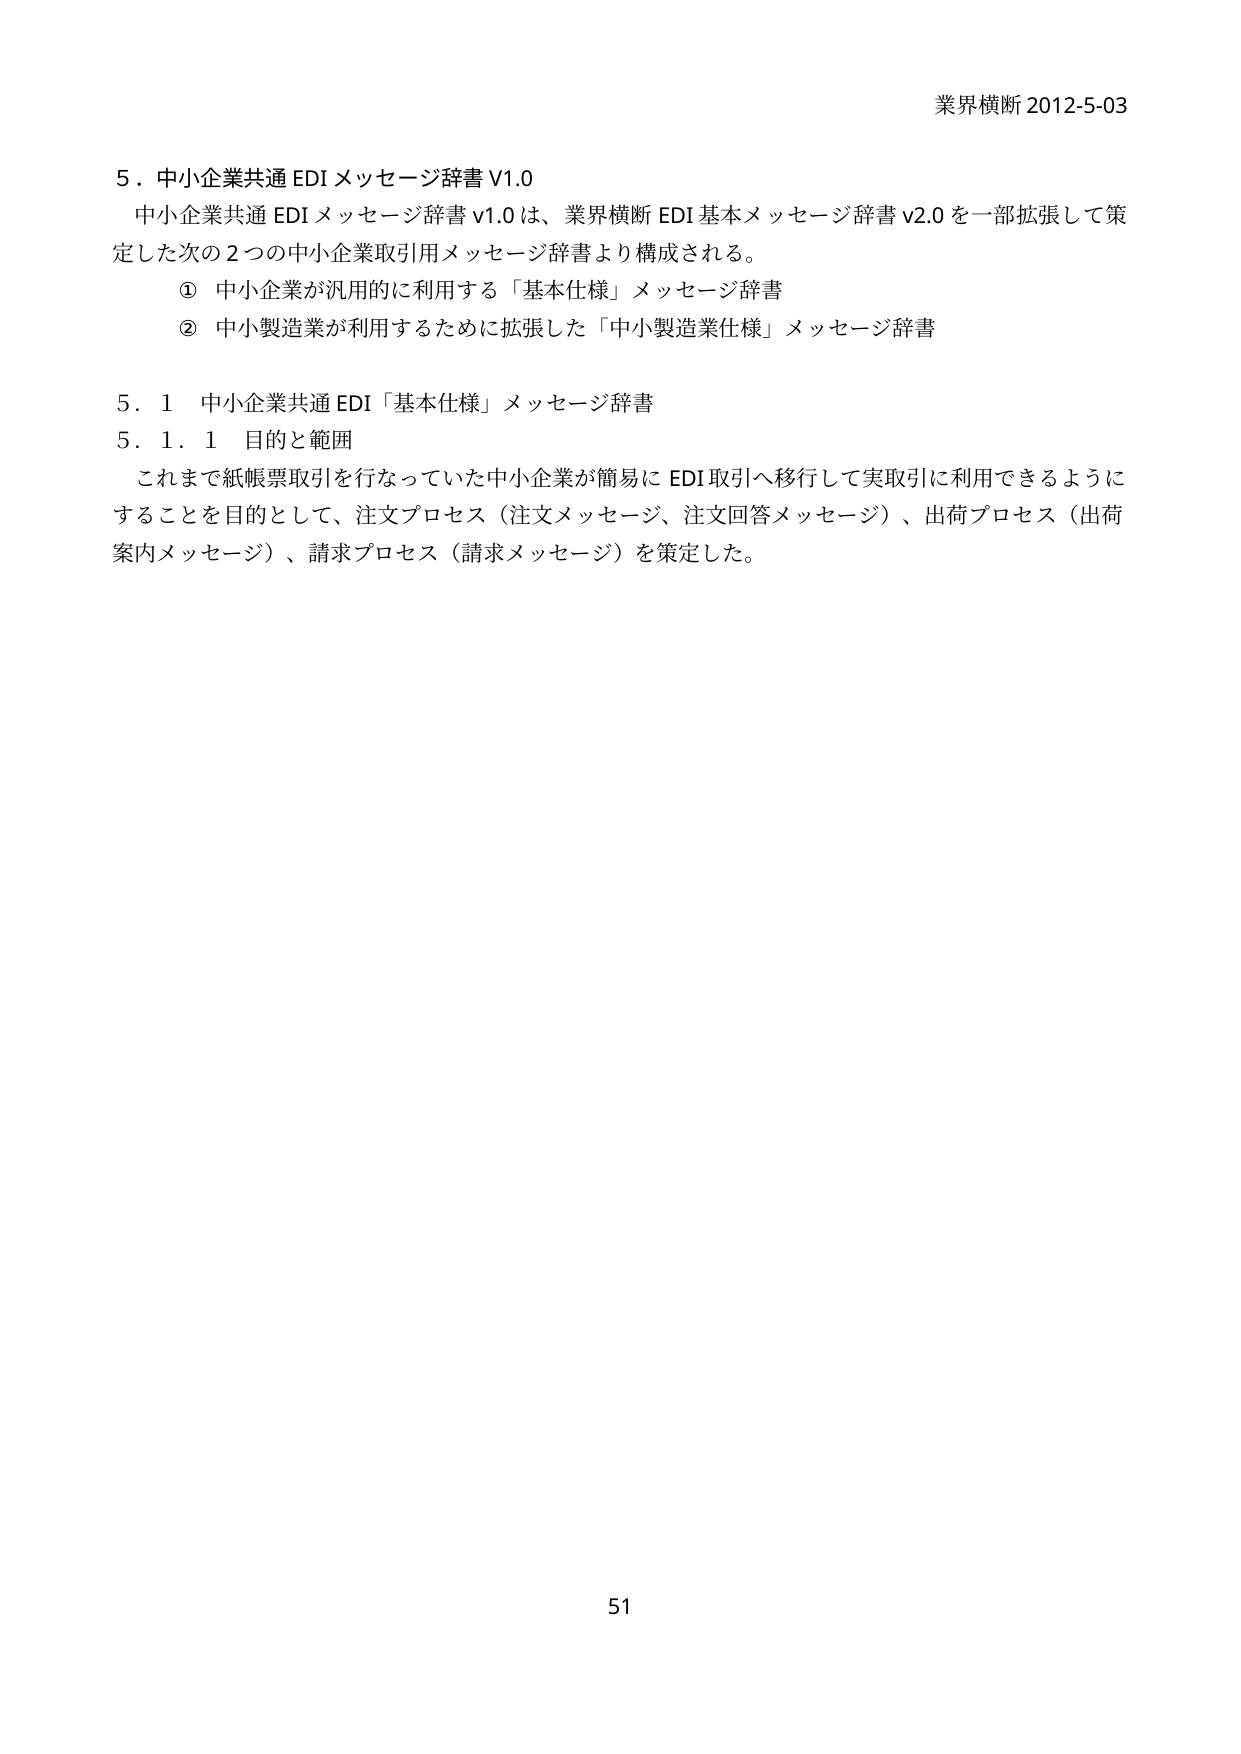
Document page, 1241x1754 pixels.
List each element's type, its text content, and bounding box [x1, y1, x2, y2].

text 中小企業共通EDIメッセージ辞書v1.0は、業界横断EDI基本メッセージ辞書v2.0を一部拡張して策定した次の2つの中小企業取引用メッセージ辞書より構成される。 [112, 196, 1128, 271]
list 中小製造業が利用するために拡張した「中小製造業仕様」メッセージ辞書 [178, 308, 1128, 346]
subtitle ５．１ 中小企業共通EDI「基本仕様」メッセージ辞書 [112, 383, 1128, 421]
text ５．１．１ 目的と範囲 [112, 421, 1128, 458]
list 中小企業が汎用的に利用する「基本仕様」メッセージ辞書 [178, 271, 1128, 308]
text これまで紙帳票取引を行なっていた中小企業が簡易にEDI取引へ移行して実取引に利用できるようにすることを目的として、注文プロセス（注文メッセージ、注文回答メッセージ）、出荷プロセス（出荷案内メッセージ）、請求プロセス（請求メッセージ）を策定した。 [112, 458, 1128, 571]
subtitle ５．中小企業共通EDIメッセージ辞書V1.0 [112, 158, 1128, 196]
